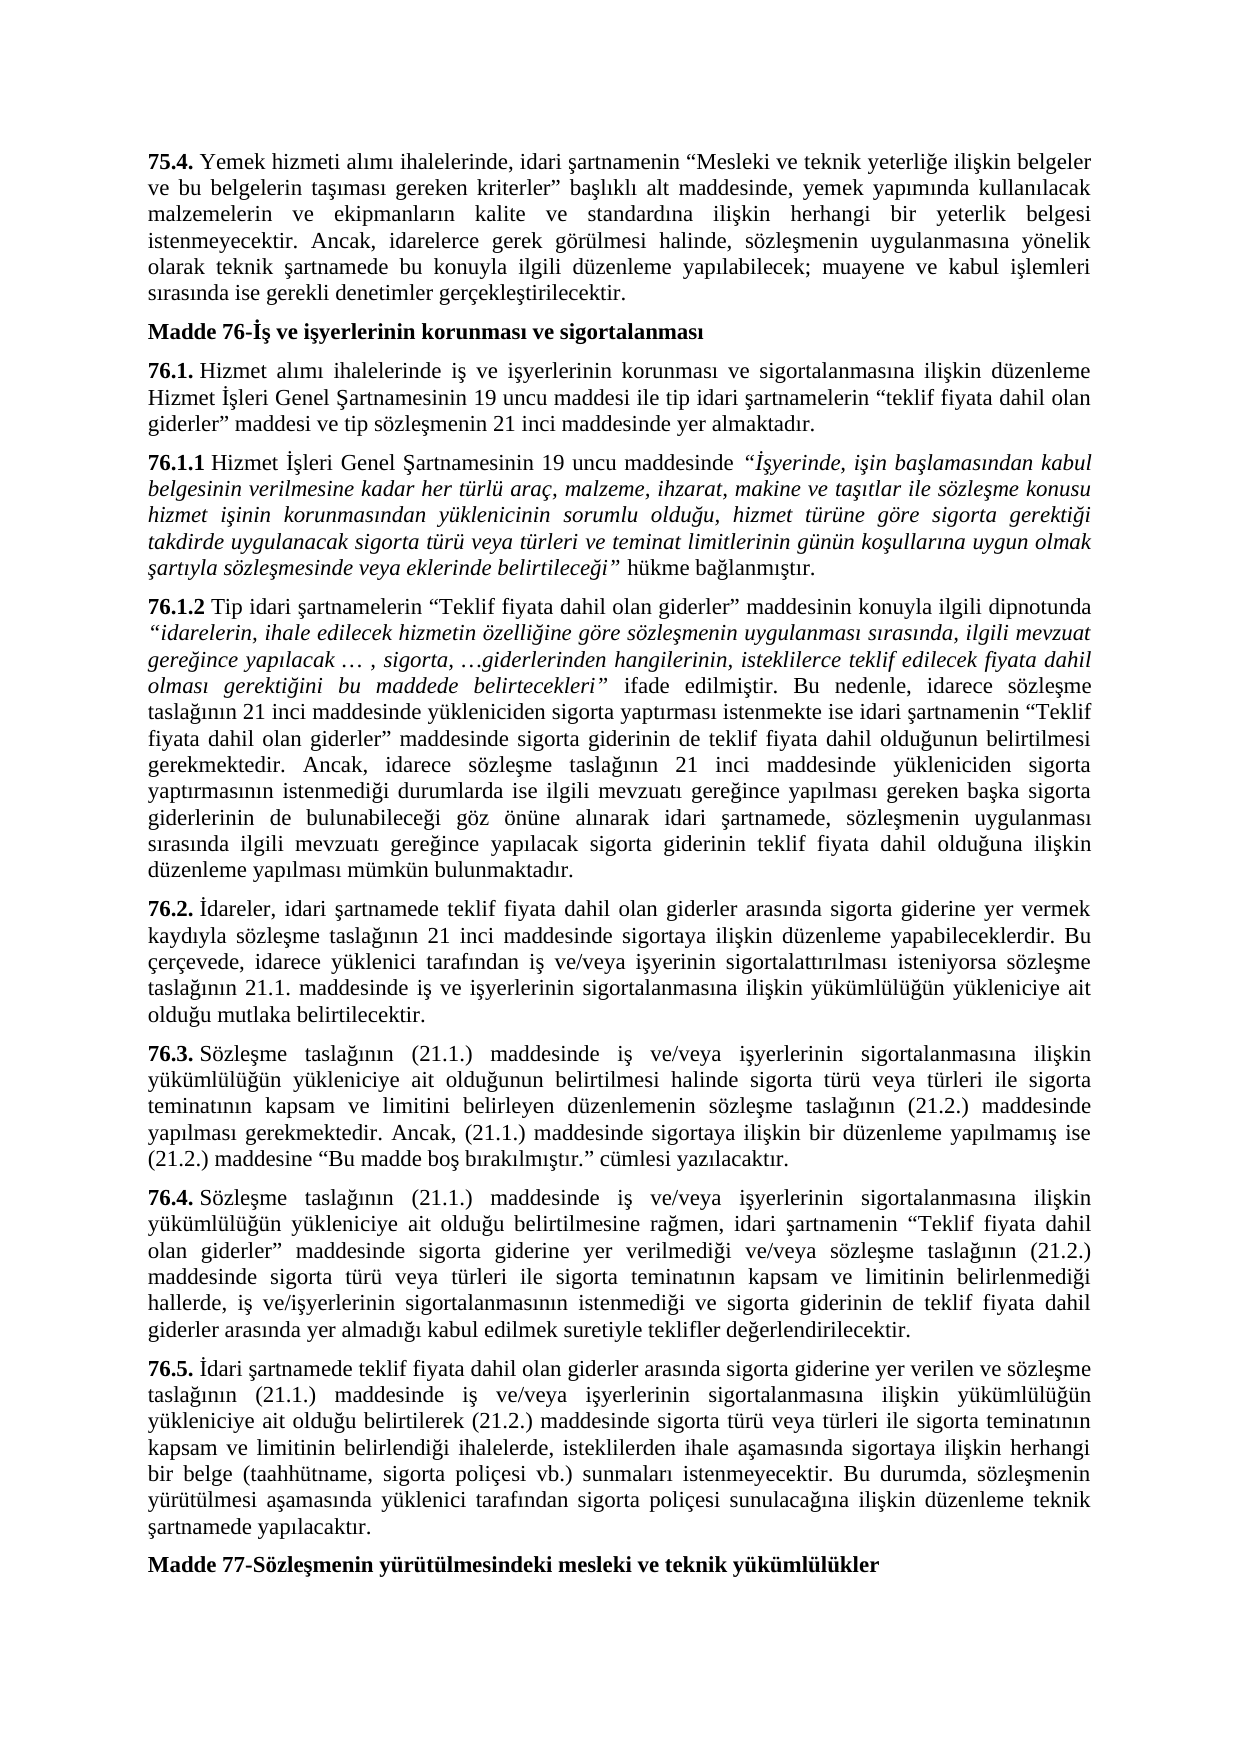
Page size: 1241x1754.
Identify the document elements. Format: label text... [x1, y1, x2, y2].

text Madde 77-Sözleşmenin yürütülmesindeki mesleki ve teknik yükümlülükler [148, 1552, 1092, 1578]
text 76.2. İdareler, idari şartnamede teklif fiyata dahil olan giderler arasında sigorta giderine yer vermek kaydıyla sözleşme taslağının 21 inci maddesinde sigortaya ilişkin düzenleme yapabileceklerdir. Bu çerçevede, idarece yüklenici tarafından iş ve/veya işyerinin sigortalattırılması isteniyorsa sözleşme taslağının 21.1. maddesinde iş ve işyerlerinin sigortalanmasına ilişkin yükümlülüğün yükleniciye ait olduğu mutlaka belirtilecektir. [148, 895, 1092, 1027]
text 76.1.1 Hizmet İşleri Genel Şartnamesinin 19 uncu maddesinde “İşyerinde, işin başlamasından kabul belgesinin verilmesine kadar her türlü araç, malzeme, ihzarat, makine ve taşıtlar ile sözleşme konusu hizmet işinin korunmasından yüklenicinin sorumlu olduğu, hizmet türüne göre sigorta gerektiği takdirde uygulanacak sigorta türü veya türleri ve teminat limitlerinin günün koşullarına uygun olmak şartıyla sözleşmesinde veya eklerinde belirtileceği” hükme bağlanmıştır. [148, 449, 1092, 581]
text 76.1.2 Tip idari şartnamelerin “Teklif fiyata dahil olan giderler” maddesinin konuyla ilgili dipnotunda “idarelerin, ihale edilecek hizmetin özelliğine göre sözleşmenin uygulanması sırasında, ilgili mevzuat gereğince yapılacak … , sigorta, …giderlerinden hangilerinin, isteklilerce teklif edilecek fiyata dahil olması gerektiğini bu maddede belirtecekleri” ifade edilmiştir. Bu nedenle, idarece sözleşme taslağının 21 inci maddesinde yükleniciden sigorta yaptırması istenmekte ise idari şartnamenin “Teklif fiyata dahil olan giderler” maddesinde sigorta giderinin de teklif fiyata dahil olduğunun belirtilmesi gerekmektedir. Ancak, idarece sözleşme taslağının 21 inci maddesinde yükleniciden sigorta yaptırmasının istenmediği durumlarda ise ilgili mevzuatı gereğince yapılması gereken başka sigorta giderlerinin de bulunabileceği göz önüne alınarak idari şartnamede, sözleşmenin uygulanması sırasında ilgili mevzuatı gereğince yapılacak sigorta giderinin teklif fiyata dahil olduğuna ilişkin düzenleme yapılması mümkün bulunmaktadır. [148, 593, 1092, 883]
text 76.1. Hizmet alımı ihalelerinde iş ve işyerlerinin korunması ve sigortalanmasına ilişkin düzenleme Hizmet İşleri Genel Şartnamesinin 19 uncu maddesi ile tip idari şartnamelerin “teklif fiyata dahil olan giderler” maddesi ve tip sözleşmenin 21 inci maddesinde yer almaktadır. [148, 357, 1092, 436]
text 76.3. Sözleşme taslağının (21.1.) maddesinde iş ve/veya işyerlerinin sigortalanmasına ilişkin yükümlülüğün yükleniciye ait olduğunun belirtilmesi halinde sigorta türü veya türleri ile sigorta teminatının kapsam ve limitini belirleyen düzenlemenin sözleşme taslağının (21.2.) maddesinde yapılması gerekmektedir. Ancak, (21.1.) maddesinde sigortaya ilişkin bir düzenleme yapılmamış ise (21.2.) maddesine “Bu madde boş bırakılmıştır.” cümlesi yazılacaktır. [148, 1040, 1092, 1171]
text Madde 76-İş ve işyerlerinin korunması ve sigortalanması [148, 318, 1092, 345]
text 75.4. Yemek hizmeti alımı ihalelerinde, idari şartnamenin “Mesleki ve teknik yeterliğe ilişkin belgeler ve bu belgelerin taşıması gereken kriterler” başlıklı alt maddesinde, yemek yapımında kullanılacak malzemelerin ve ekipmanların kalite ve standardına ilişkin herhangi bir yeterlik belgesi istenmeyecektir. Ancak, idarelerce gerek görülmesi halinde, sözleşmenin uygulanmasına yönelik olarak teknik şartnamede bu konuyla ilgili düzenleme yapılabilecek; muayene ve kabul işlemleri sırasında ise gerekli denetimler gerçekleştirilecektir. [148, 148, 1092, 306]
text 76.5. İdari şartnamede teklif fiyata dahil olan giderler arasında sigorta giderine yer verilen ve sözleşme taslağının (21.1.) maddesinde iş ve/veya işyerlerinin sigortalanmasına ilişkin yükümlülüğün yükleniciye ait olduğu belirtilerek (21.2.) maddesinde sigorta türü veya türleri ile sigorta teminatının kapsam ve limitinin belirlendiği ihalelerde, isteklilerden ihale aşamasında sigortaya ilişkin herhangi bir belge (taahhütname, sigorta poliçesi vb.) sunmaları istenmeyecektir. Bu durumda, sözleşmenin yürütülmesi aşamasında yüklenici tarafından sigorta poliçesi sunulacağına ilişkin düzenleme teknik şartnamede yapılacaktır. [148, 1354, 1092, 1539]
text 76.4. Sözleşme taslağının (21.1.) maddesinde iş ve/veya işyerlerinin sigortalanmasına ilişkin yükümlülüğün yükleniciye ait olduğu belirtilmesine rağmen, idari şartnamenin “Teklif fiyata dahil olan giderler” maddesinde sigorta giderine yer verilmediği ve/veya sözleşme taslağının (21.2.) maddesinde sigorta türü veya türleri ile sigorta teminatının kapsam ve limitinin belirlenmediği hallerde, iş ve/işyerlerinin sigortalanmasının istenmediği ve sigorta giderinin de teklif fiyata dahil giderler arasında yer almadığı kabul edilmek suretiyle teklifler değerlendirilecektir. [148, 1184, 1092, 1342]
